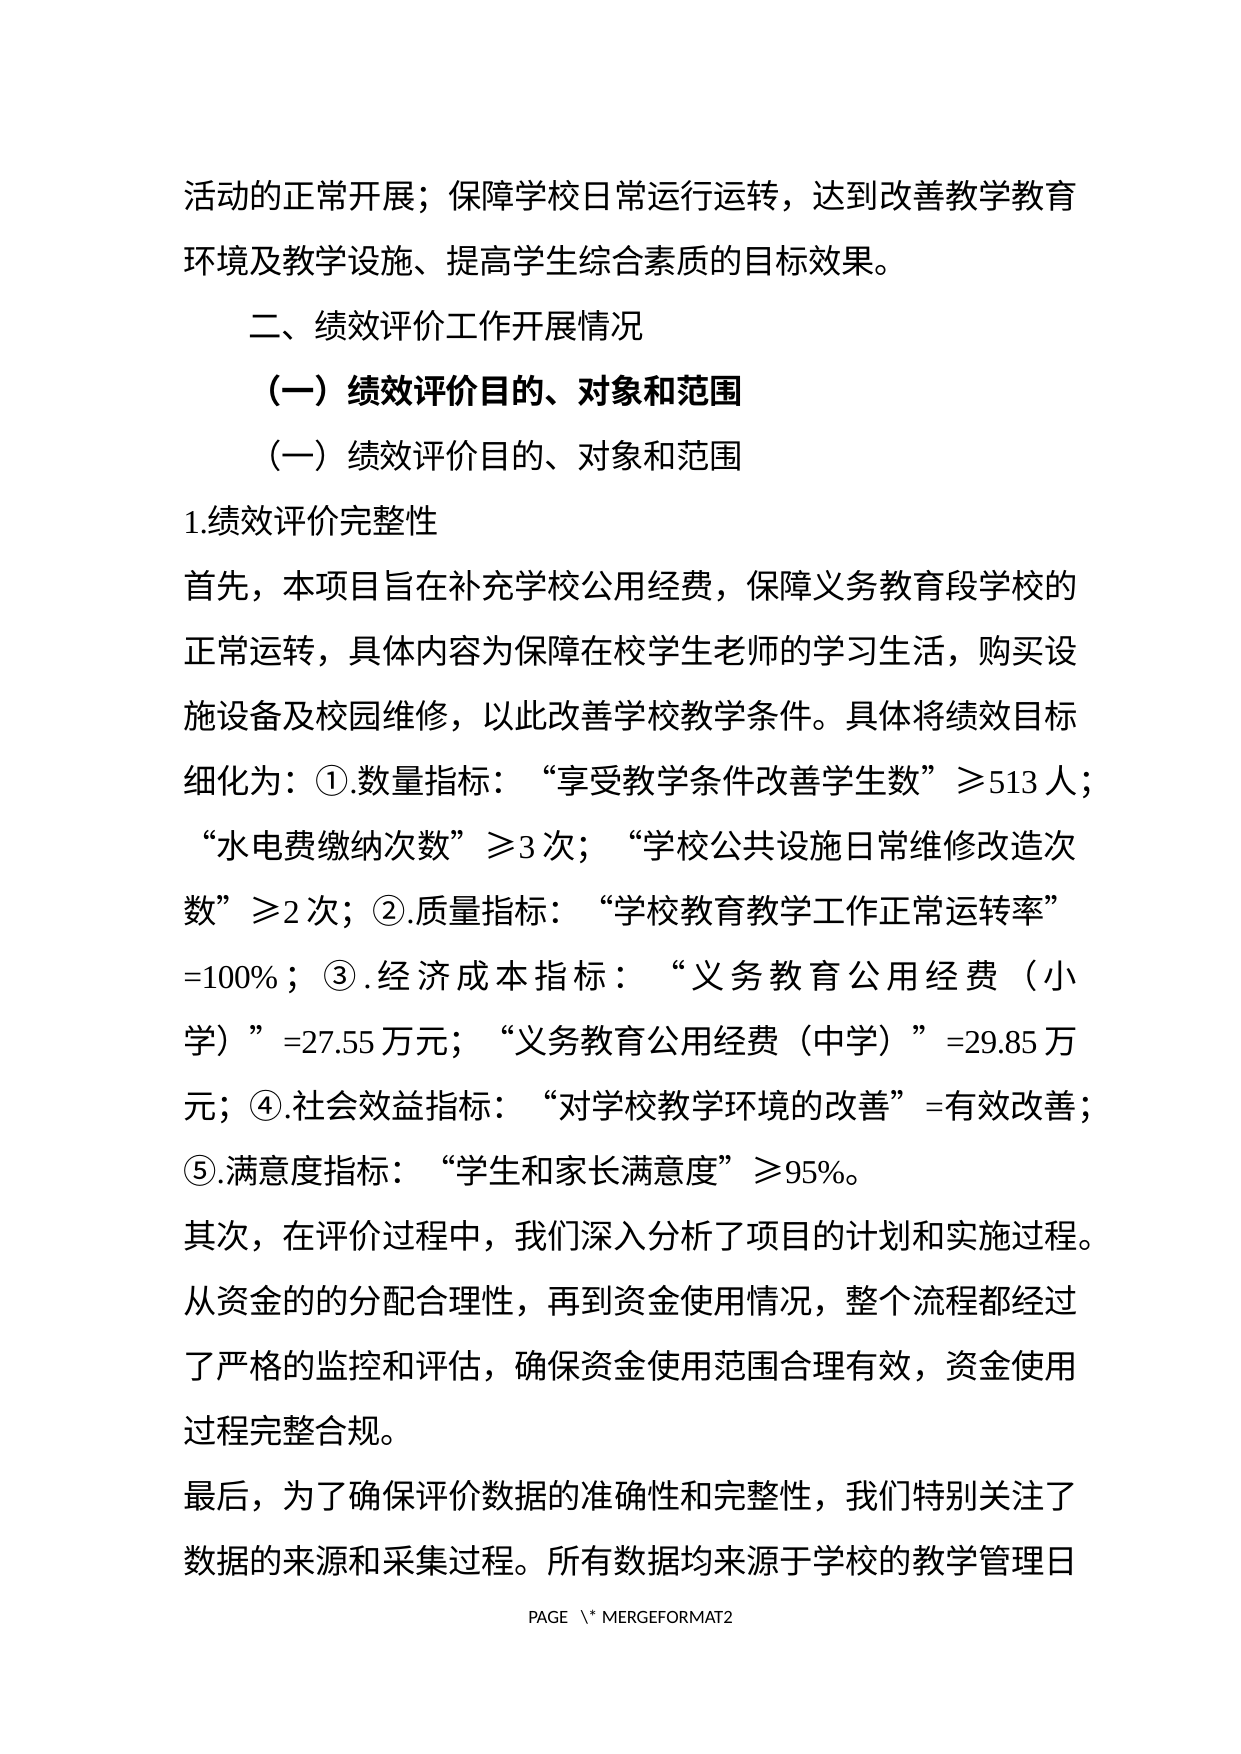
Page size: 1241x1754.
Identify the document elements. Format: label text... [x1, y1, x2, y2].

text （一）绩效评价目的、对象和范围 [183, 357, 1078, 422]
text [183, 162, 1078, 292]
text 二、绩效评价工作开展情况 [183, 292, 1078, 357]
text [183, 422, 1078, 1592]
